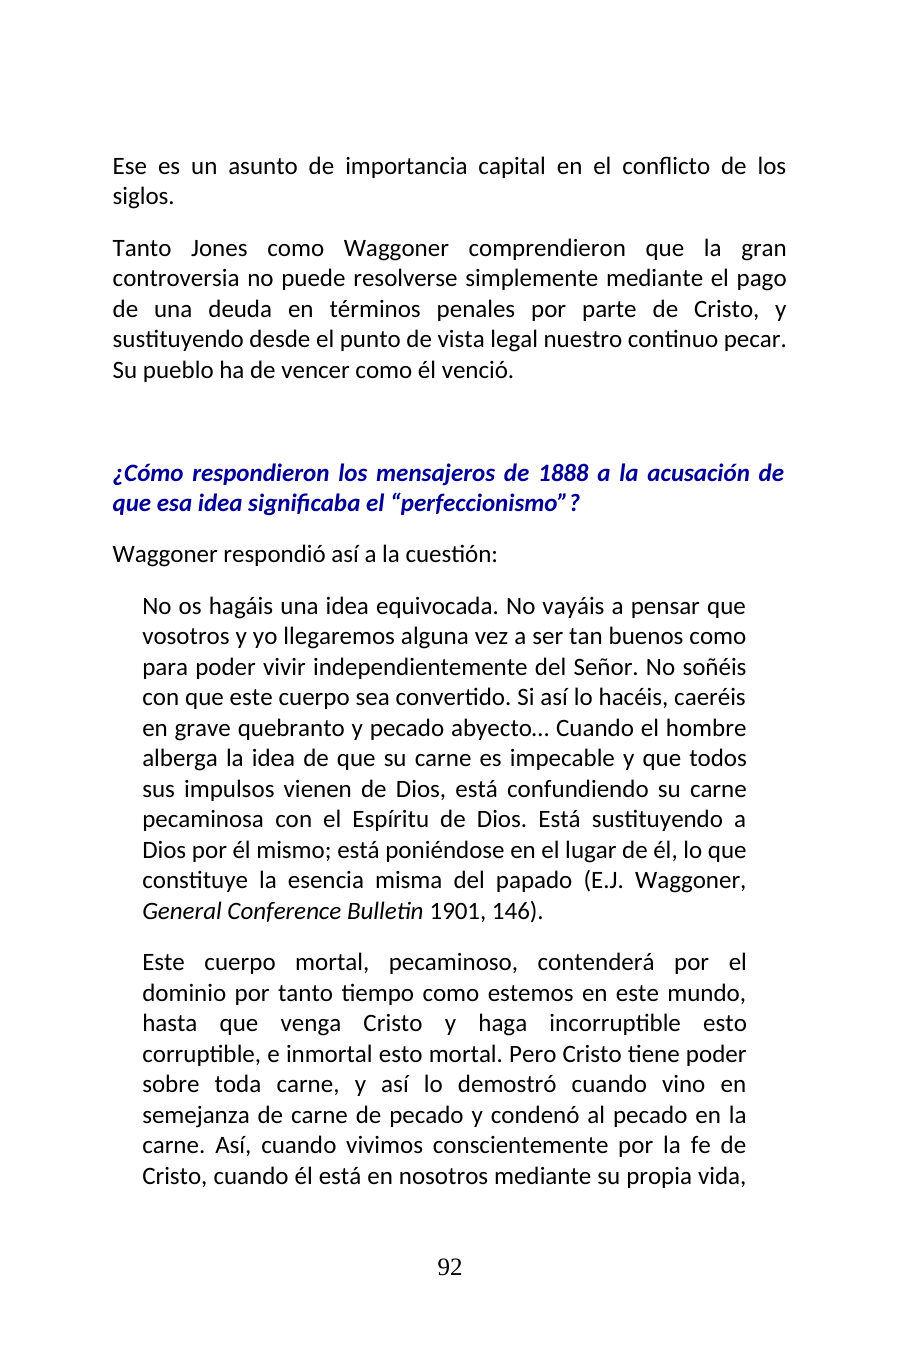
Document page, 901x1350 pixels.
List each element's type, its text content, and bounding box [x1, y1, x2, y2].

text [112, 150, 788, 211]
text ¿Cómo respondieron los mensajeros de la acusación de que esa idea significaba el “perfeccionismo”? [112, 457, 788, 518]
text Waggoner respondió así a la cuestión: [112, 538, 788, 569]
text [142, 946, 747, 1191]
text Tanto Jones como Waggoner comprendieron que la gran controversia no puede resolverse simplemente mediante el pago de una deuda en términos penales por parte de Cristo, y sustituyendo desde el punto de vista legal nuestro continuo pecar. Su pueblo ha de vencer como él venció. [112, 232, 788, 384]
text No os hagáis una idea equivocada. No vayáis a pensar que vosotros y yo llegaremos alguna vez a ser tan buenos como para poder vivir independientemente del Señor. No soñéis con que este cuerpo sea convertido. Si así lo hacéis, caeréis en grave quebranto y pecado abyecto… Cuando el hombre alberga la idea de que su carne es impecable y que todos sus impulsos vienen de Dios, está confundiendo su carne pecaminosa con el Espíritu de Dios. Está sustituyendo a Dios por él mismo; está poniéndose en el lugar de él, lo que constituye la esencia misma del papado (E.J. Waggoner, General Conference Bulletin 1901, 146). [142, 590, 747, 926]
